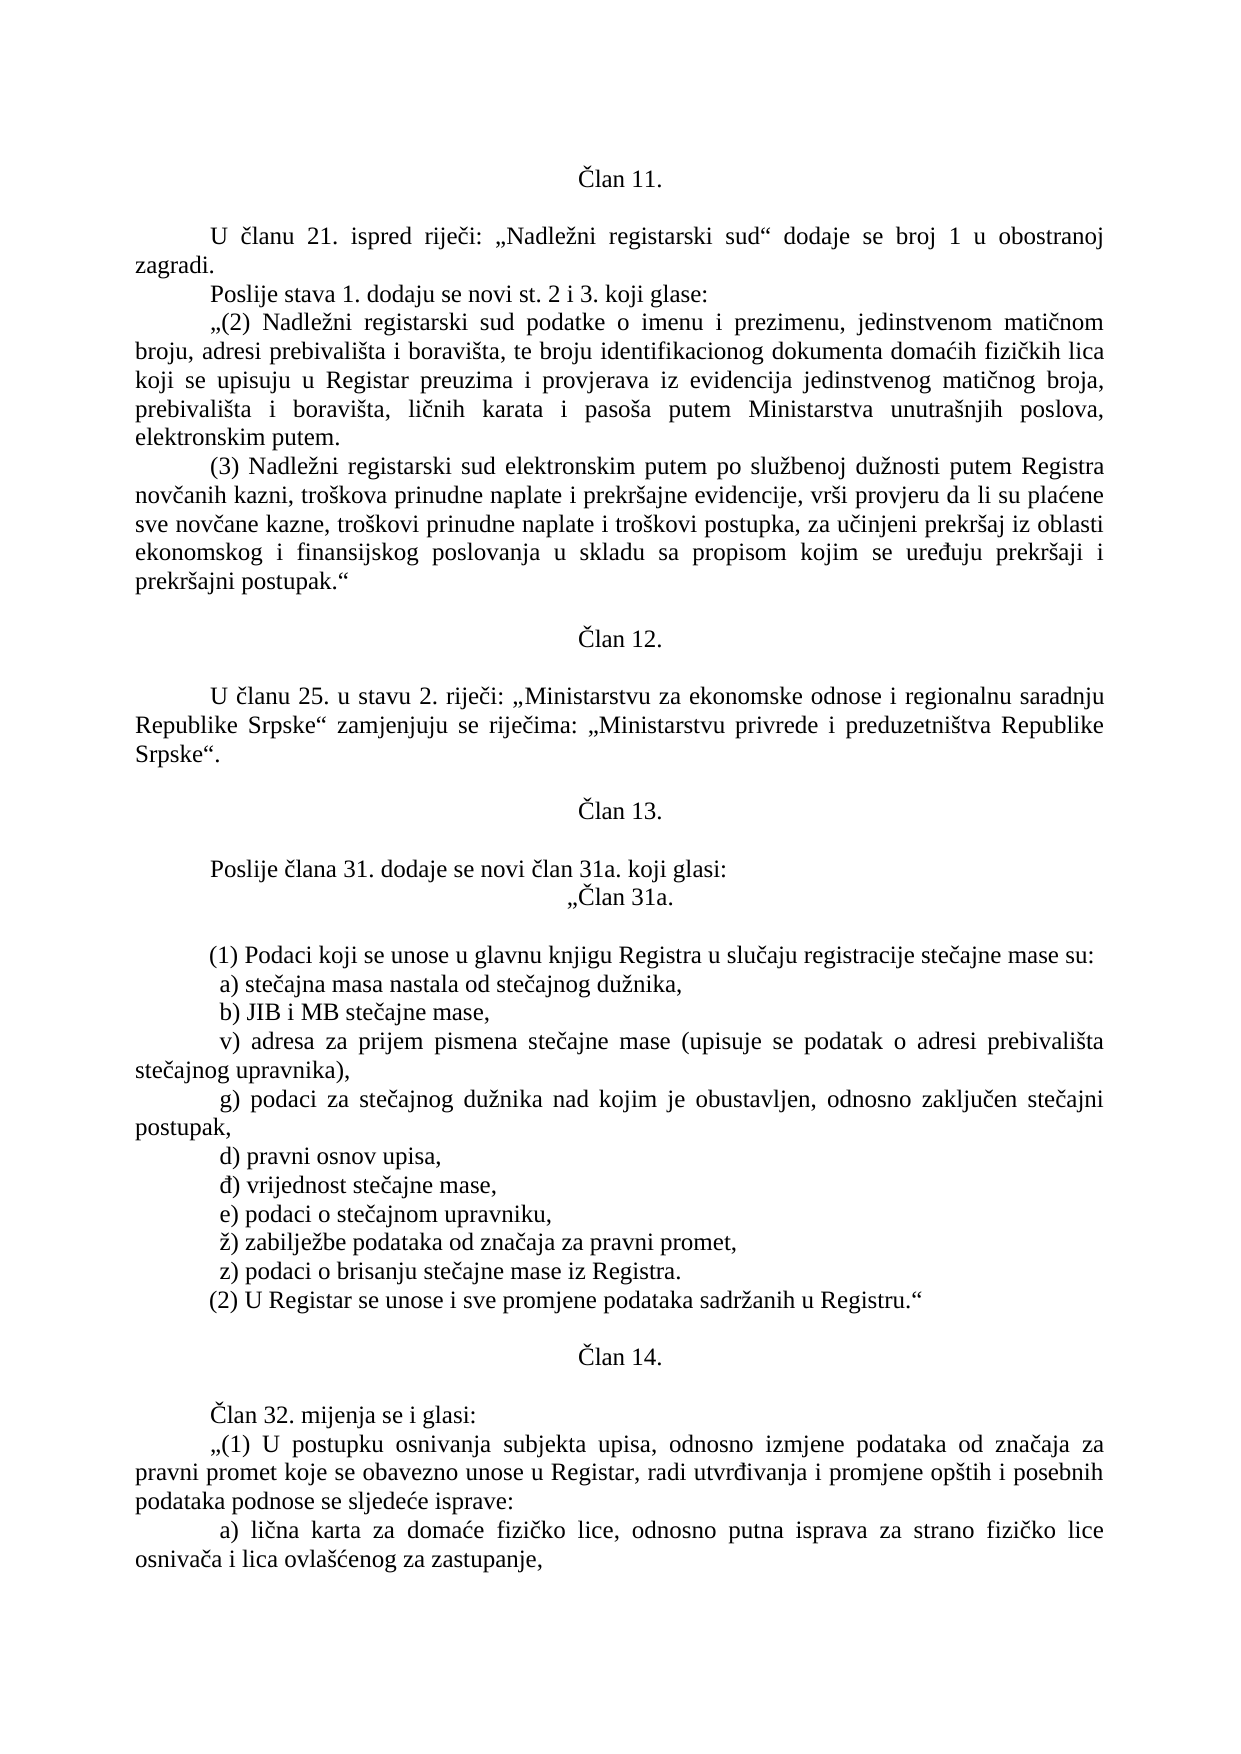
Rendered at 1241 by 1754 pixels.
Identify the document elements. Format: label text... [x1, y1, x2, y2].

text (3) Nadležni registarski sud elektronskim putem po službenoj dužnosti putem Registra novčanih kazni, troškova prinudne naplate i prekršajne evidencije, vrši provjeru da li su plaćene sve novčane kazne, troškovi prinudne naplate i troškovi postupka, za učinjeni prekršaj iz oblasti ekonomskog i finansijskog poslovanja u skladu sa propisom kojim se uređuju prekršaji i prekršajni postupak.“ [135, 451, 1105, 595]
text đ) vrijednost stečajne mase, [135, 1170, 1105, 1199]
text (2) U Registar se unose i sve promjene podataka sadržanih u Registru.“ [134, 1285, 1105, 1314]
text z) podaci o brisanju stečajne mase iz Registra. [135, 1256, 1105, 1285]
text „(2) Nadležni registarski sud podatke o imenu i prezimenu, jedinstvenom matičnom broju, adresi prebivališta i boravišta, te broju identifikacionog dokumenta domaćih fizičkih lica koji se upisuju u Registar preuzima i provjerava iz evidencija jedinstvenog matičnog broja, prebivališta i boravišta, ličnih karata i pasoša putem Ministarstva unutrašnjih poslova, elektronskim putem. [135, 307, 1105, 451]
text Član 12. [135, 624, 1105, 652]
text a) stečajna masa nastala od stečajnog dužnika, [135, 969, 1105, 997]
text Član 14. [135, 1342, 1105, 1371]
text (1) Podaci koji se unose u glavnu knjigu Registra u slučaju registracije stečajne mase su: [135, 940, 1105, 969]
text v) adresa za prijem pismena stečajne mase (upisuje se podatak o adresi prebivališta stečajnog upravnika), [135, 1026, 1105, 1084]
text Poslije člana 31. dodaje se novi član 31a. koji glasi: [135, 854, 1105, 882]
text U članu 25. u stavu 2. riječi: „Ministarstvu za ekonomske odnose i regionalnu saradnju Republike Srpske“ zamjenjuju se riječima: „Ministarstvu privrede i preduzetništva Republike Srpske“. [135, 681, 1105, 767]
text e) podaci o stečajnom upravniku, [135, 1199, 1105, 1227]
list „(1) U postupku osnivanja subjekta upisa, odnosno izmjene podataka od značaja za pravni promet koje se obavezno unose u Registar, radi utvrđivanja i promjene opštih i posebnih podataka podnose se sljedeće isprave: [135, 1429, 1105, 1515]
text Član 32. mijenja se i glasi: [135, 1400, 1105, 1429]
text Član 11. [135, 164, 1105, 192]
text U članu 21. ispred riječi: „Nadležni registarski sud“ dodaje se broj 1 u obostranoj zagradi. [135, 221, 1105, 279]
text ž) zabilježbe podataka od značaja za pravni promet, [135, 1227, 1105, 1256]
list a) lična karta za domaće fizičko lice, odnosno putna isprava za strano fizičko lice osnivača i lica ovlašćenog za zastupanje, [135, 1515, 1105, 1572]
text b) JIB i MB stečajne mase, [135, 997, 1105, 1026]
text Poslije stava 1. dodaju se novi st. 2 i 3. koji glase: [135, 279, 1105, 307]
text g) podaci za stečajnog dužnika nad kojim je obustavljen, odnosno zaključen stečajni postupak, [135, 1084, 1105, 1141]
text d) pravni osnov upisa, [135, 1141, 1105, 1170]
text „Član 31a. [135, 882, 1105, 911]
text Član 13. [135, 796, 1105, 825]
